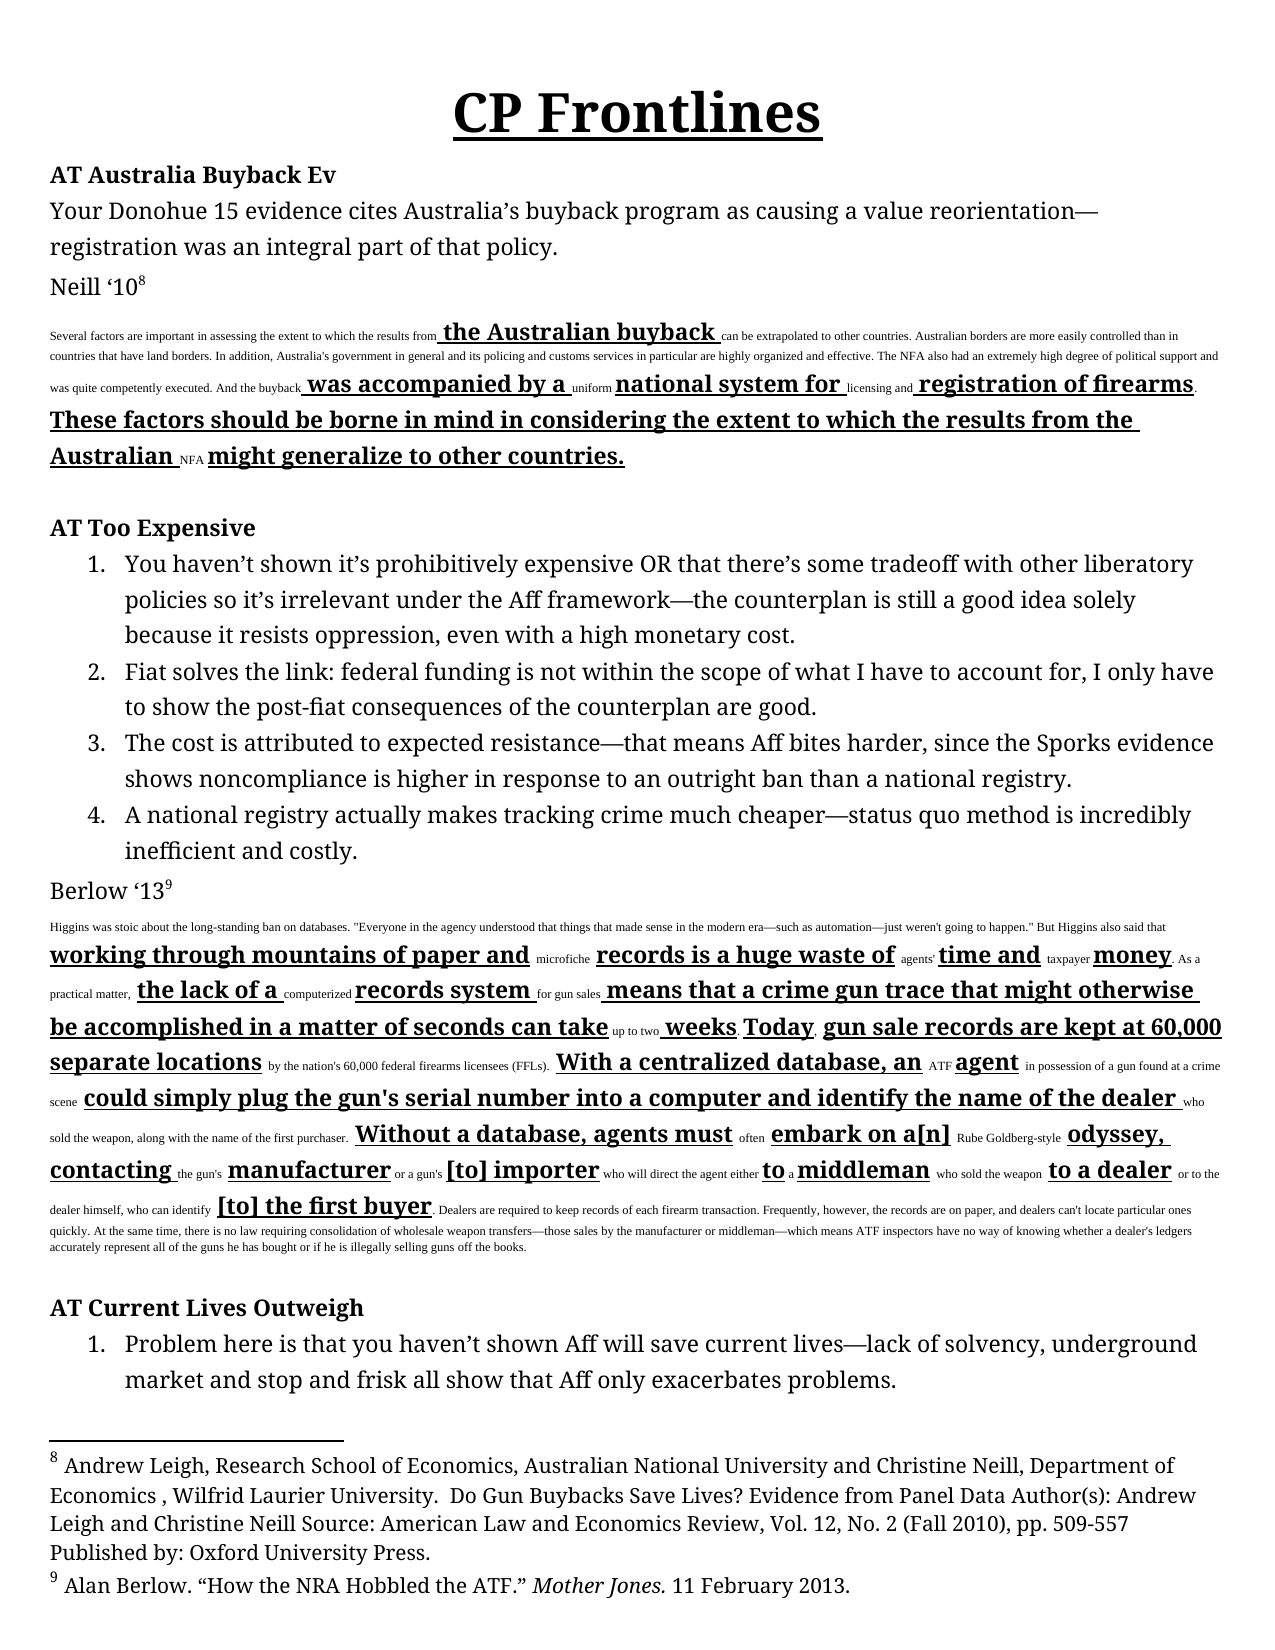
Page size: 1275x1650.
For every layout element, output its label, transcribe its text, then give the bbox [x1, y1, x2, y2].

text AT Too Expensive [49, 512, 1226, 543]
text AT Current Lives Outweigh [49, 1292, 1226, 1323]
list Problem here is that you haven’t shown Aff will save current lives—lack of solvency, underground market and stop and frisk all show that Aff only exacerbates problems. [87, 1328, 1226, 1395]
list The cost is attributed to expected resistance—that means Aff bites harder, since the Sporks evidence shows noncompliance is higher in response to an outright ban than a national registry. [87, 727, 1226, 794]
list Fiat solves the link: federal funding is not within the scope of what I have to account for, I only have to show the post-fiat consequences of the counterplan are good. [87, 655, 1226, 723]
text AT Australia Buyback Ev [49, 159, 1226, 191]
subtitle Berlow ‘13 [49, 875, 1226, 906]
subtitle CP Frontlines [49, 74, 1226, 148]
list A national registry actually makes tracking crime much cheaper—status quo method is incredibly inefficient and costly. [87, 799, 1226, 866]
text Several factors are important in assessing the extent to which the results from the Australian buyback can be extrapolated to other countries. Australian borders are more easily controlled than in countries that have land borders. In addition, Australia's government in general and its policing and customs services in particular are highly organized and effective. The NFA also had an extremely high degree of political support and was quite competently executed. And the buyback was accompanied by a uniform national system for licensing and registration of firearms. These factors should be borne in mind in considering the extent to which the results from the Australian NFA might generalize to other countries. [49, 316, 1226, 471]
text Higgins was stoic about the long-standing ban on databases. "Everyone in the agency understood that things that made sense in the modern era—such as automation—just weren't going to happen." But Higgins also said that working through mountains of paper and microfiche records is a huge waste of agents' time and taxpayer money. As a practical matter, the lack of a computerized records system for gun sales means that a crime gun trace that might otherwise be accomplished in a matter of seconds can take up to two weeks. Today, gun sale records are kept at 60,000 separate locations by the nation's 60,000 federal firearms licensees (FFLs). With a centralized database, an ATF agent in possession of a gun found at a crime scene could simply plug the gun's serial number into a computer and identify the name of the dealer who sold the weapon, along with the name of the first purchaser. Without a database, agents must often embark on a[n] Rube Goldberg-style odyssey, contacting the gun's manufacturer or a gun's [to] importer who will direct the agent either to a middleman who sold the weapon to a dealer or to the dealer himself, who can identify [to] the first buyer. Dealers are required to keep records of each firearm transaction. Frequently, however, the records are on paper, and dealers can't locate particular ones quickly. At the same time, there is no law requiring consolidation of wholesale weapon transfers—those sales by the manufacturer or middleman—which means ATF inspectors have no way of knowing whether a dealer's ledgers accurately represent all of the guns he has bought or if he is illegally selling guns off the books. [49, 919, 1226, 1254]
text Your Donohue 15 evidence cites Australia’s buyback program as causing a value reorientation—registration was an integral part of that policy. [49, 195, 1226, 262]
subtitle Neill ‘10 [49, 271, 1226, 302]
list You haven’t shown it’s prohibitively expensive OR that there’s some tradeoff with other liberatory policies so it’s irrelevant under the Aff framework—the counterplan is still a good idea solely because it resists oppression, even with a high monetary cost. [87, 548, 1226, 651]
